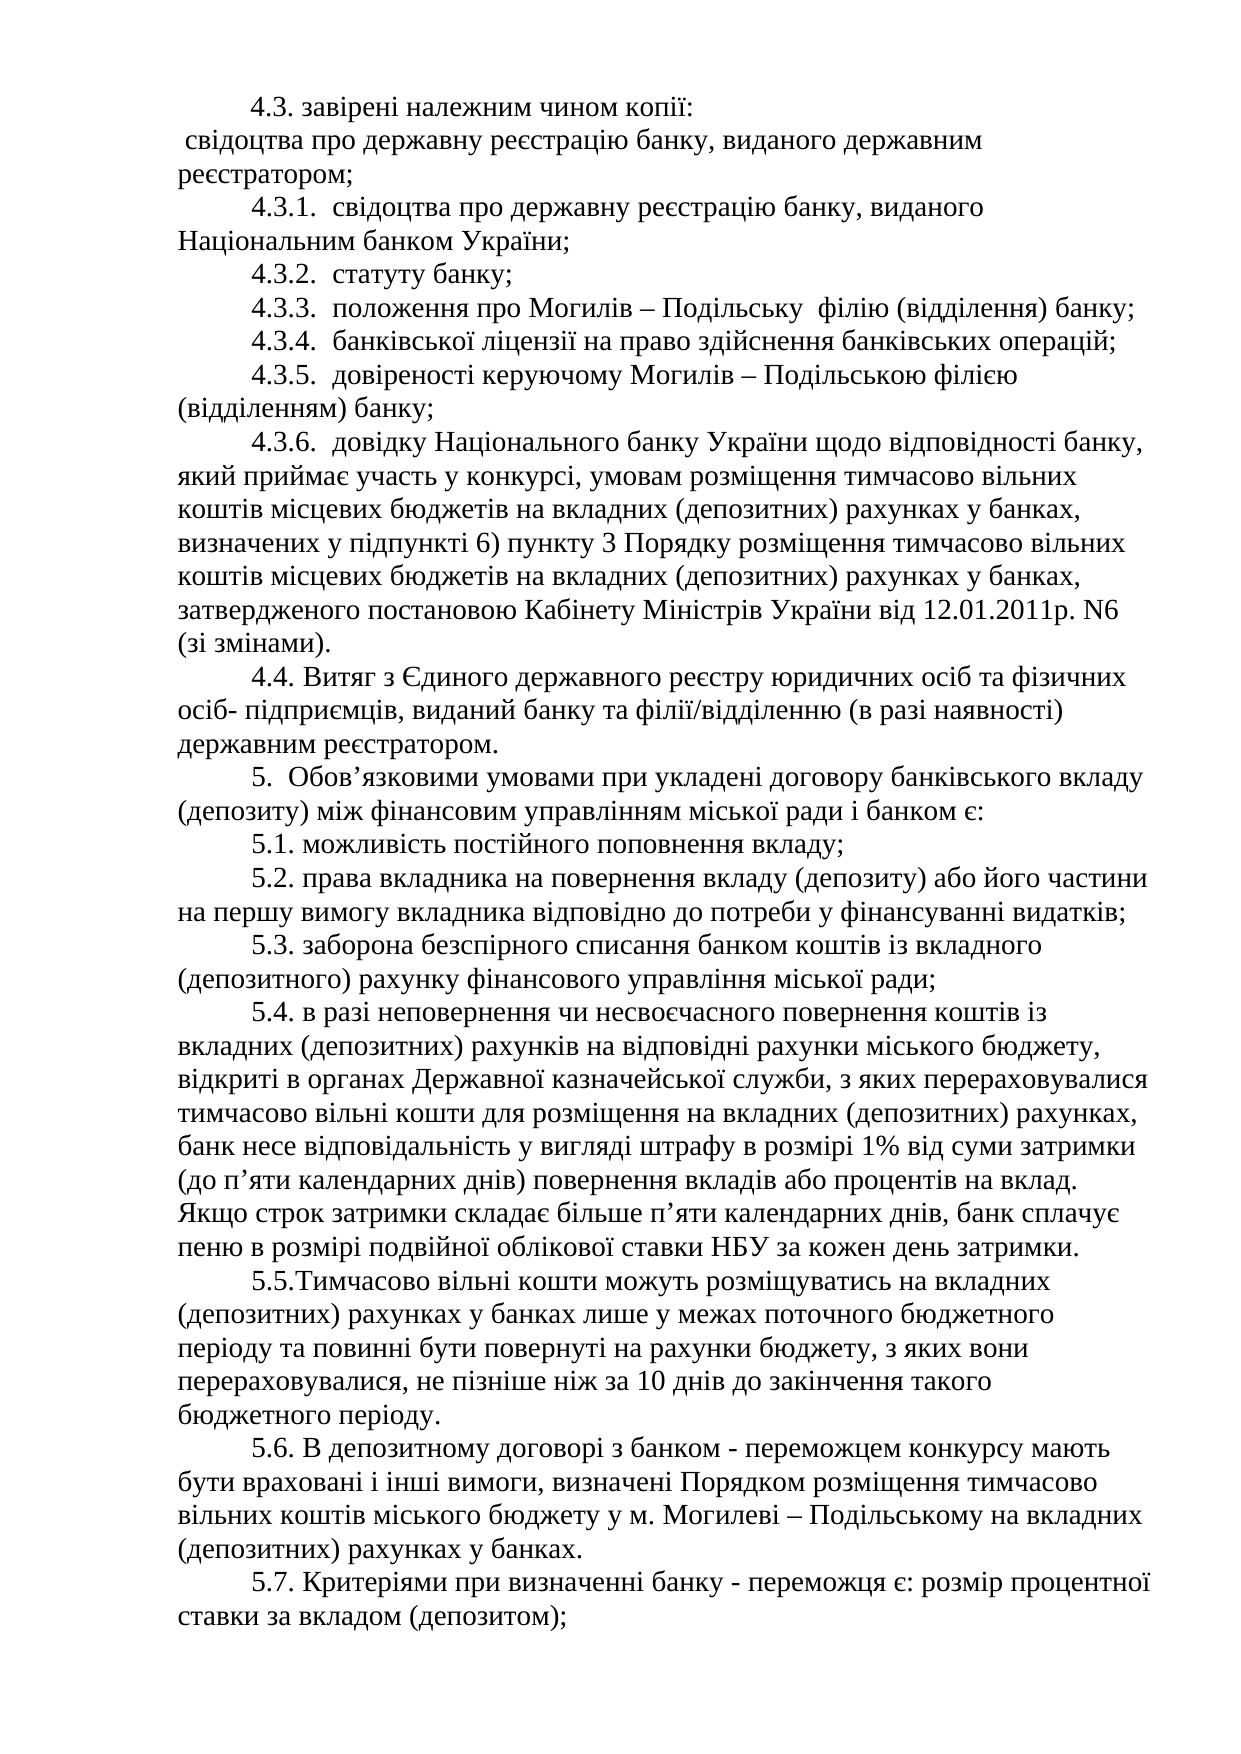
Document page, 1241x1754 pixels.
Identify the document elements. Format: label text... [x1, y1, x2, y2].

text 5.7. Критеріями при визначенні банку - переможця є: розмір процентної ставки за вкладом (депозитом); [177, 1564, 1152, 1632]
text 5.3. заборона безспірного списання банком коштів із вкладного (депозитного) рахунку фінансового управління міської ради; [177, 927, 1152, 994]
text 4.3.2. статуту банку; [177, 256, 1152, 290]
text 4.3.5. довіреності керуючому Могилів – Подільською філією (відділенням) банку; [177, 357, 1152, 424]
text 5.2. права вкладника на повернення вкладу (депозиту) або його частини на першу вимогу вкладника відповідно до потреби у фінансуванні видатків; [177, 860, 1152, 927]
text 4.4. Витяг з Єдиного державного реєстру юридичних осіб та фізичних осіб- підприємців, виданий банку та філії/відділенню (в разі наявності) державним реєстратором. [177, 659, 1152, 759]
text свідоцтва про державну реєстрацію банку, виданого державним реєстратором; [177, 122, 1152, 189]
text 4.3.3. положення про Могилів – Подільську філію (відділення) банку; [177, 290, 1152, 323]
text 5.5.Тимчасово вільні кошти можуть розміщуватись на вкладних (депозитних) рахунках у банках лише у межах поточного бюджетного періоду та повинні бути повернуті на рахунки бюджету, з яких вони перераховувалися, не пізніше ніж за 10 днів до закінчення такого бюджетного періоду. [177, 1263, 1152, 1430]
text 5.1. можливість постійного поповнення вкладу; [177, 827, 1152, 860]
text 5. Обов’язковими умовами при укладені договору банківського вкладу (депозиту) між фінансовим управлінням міської ради і банком є: [177, 759, 1152, 827]
text 4.3.1. свідоцтва про державну реєстрацію банку, виданого Національним банком України; [177, 189, 1152, 256]
text 4.3. завірені належним чином копії: [177, 89, 1152, 122]
text 4.3.6. довідку Національного банку України щодо відповідності банку, який приймає участь у конкурсі, умовам розміщення тимчасово вільних коштів місцевих бюджетів на вкладних (депозитних) рахунках у банках, визначених у підпункті 6) пункту 3 Порядку розміщення тимчасово вільних коштів місцевих бюджетів на вкладних (депозитних) рахунках у банках, затвердженого постановою Кабінету Міністрів України від 12.01.2011р. N6 (зі змінами). [177, 424, 1152, 659]
text 4.3.4. банківської ліцензії на право здійснення банківських операцій; [177, 323, 1152, 357]
text 5.4. в разі неповернення чи несвоєчасного повернення коштів із вкладних (депозитних) рахунків на відповідні рахунки міського бюджету, відкриті в органах Державної казначейської служби, з яких перераховувалися тимчасово вільні кошти для розміщення на вкладних (депозитних) рахунках, банк несе відповідальність у вигляді штрафу в розмірі 1% від суми затримки (до п’яти календарних днів) повернення вкладів або процентів на вклад. Якщо строк затримки складає більше п’яти календарних днів, банк сплачує пеню в розмірі подвійної облікової ставки НБУ за кожен день затримки. [177, 994, 1152, 1263]
text 5.6. В депозитному договорі з банком - переможцем конкурсу мають бути враховані і інші вимоги, визначені Порядком розміщення тимчасово вільних коштів міського бюджету у м. Могилеві – Подільському на вкладних (депозитних) рахунках у банках. [177, 1430, 1152, 1564]
